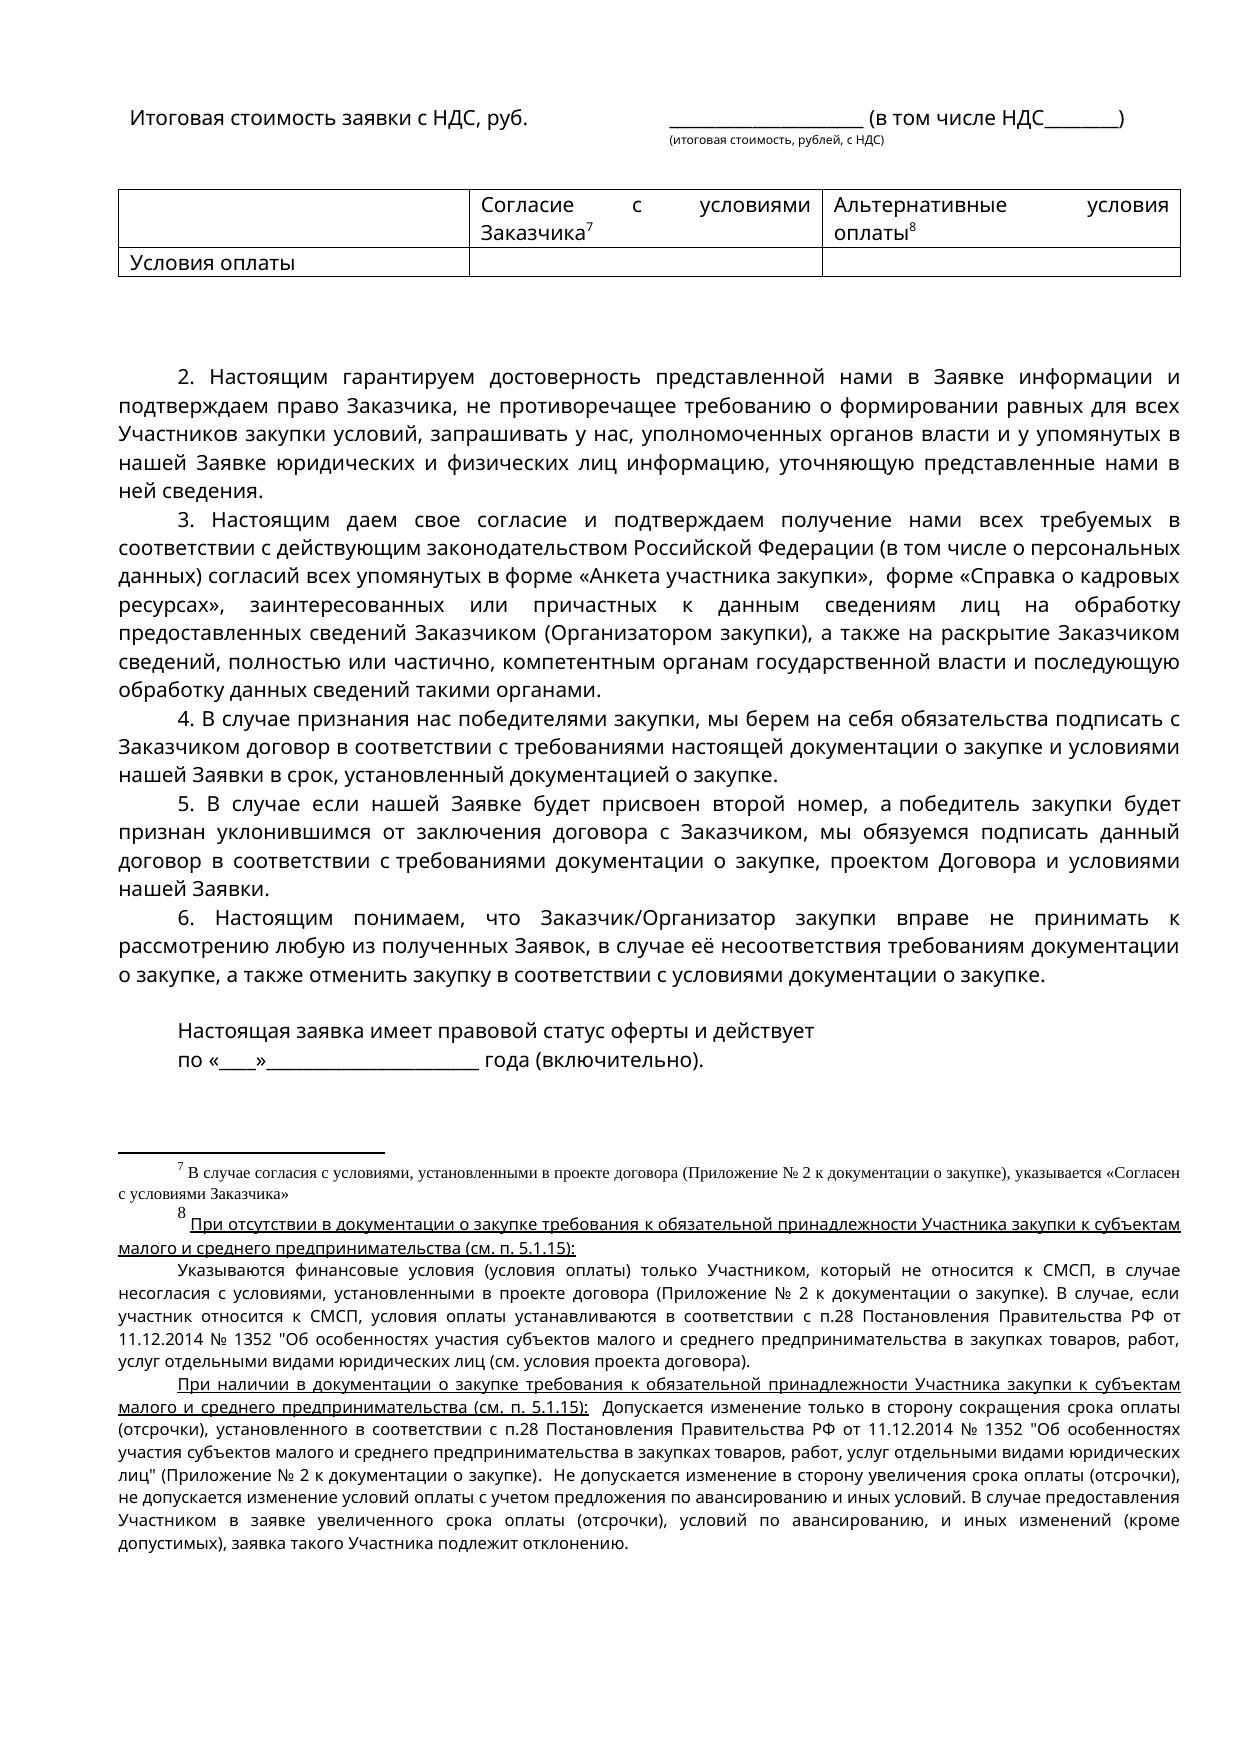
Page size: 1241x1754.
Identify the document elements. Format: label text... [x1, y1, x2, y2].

table_header Согласие с условиями Заказчика [470, 190, 822, 247]
text 4. В случае признания нас победителями закупки, мы берем на себя обязательства подписать с Заказчиком договор в соответствии с требованиями настоящей документации о закупке и условиями нашей Заявки в срок, установленный документацией о закупке. [118, 704, 1181, 789]
table_cell Условия оплаты [119, 248, 469, 276]
table_header _____________________ (в том числе НДС________) (итоговая стоимость, рублей, с НДС) [658, 104, 1198, 160]
table_header Итоговая стоимость заявки с НДС, руб. [118, 104, 658, 160]
text 6. Настоящим понимаем, что Заказчик/Организатор закупки вправе не принимать к рассмотрению любую из полученных Заявок, в случае её несоответствия требованиям документации о закупке, а также отменить закупку в соответствии с условиями документации о закупке. [118, 903, 1181, 988]
table_header [119, 190, 469, 247]
text 3. Настоящим даем свое согласие и подтверждаем получение нами всех требуемых в соответствии с действующим законодательством Российской Федерации (в том числе о персональных данных) согласий всех упомянутых в форме «Анкета участника закупки», форме «Справка о кадровых ресурсах», заинтересованных или причастных к данным сведениям лиц на обработку предоставленных сведений Заказчиком (Организатором закупки), а также на раскрытие Заказчиком сведений, полностью или частично, компетентным органам государственной власти и последующую обработку данных сведений такими органами. [118, 505, 1181, 704]
text Настоящая заявка имеет правовой статус оферты и действует [118, 1017, 1181, 1045]
text 5. В случае если нашей Заявке будет присвоен второй номер, а победитель закупки будет признан уклонившимся от заключения договора с Заказчиком, мы обязуемся подписать данный договор в соответствии с требованиями документации о закупке, проектом Договора и условиями нашей Заявки. [118, 789, 1181, 903]
text 2. Настоящим гарантируем достоверность представленной нами в Заявке информации и подтверждаем право Заказчика, не противоречащее требованию о формировании равных для всех Участников закупки условий, запрашивать у нас, уполномоченных органов власти и у упомянутых в нашей Заявке юридических и физических лиц информацию, уточняющую представленные нами в ней сведения. [118, 362, 1181, 505]
table_cell [823, 248, 1180, 276]
table_header Альтернативные условия оплаты [823, 190, 1180, 247]
text по «____»_______________________ года (включительно). [118, 1045, 1181, 1073]
table_cell [470, 248, 822, 276]
